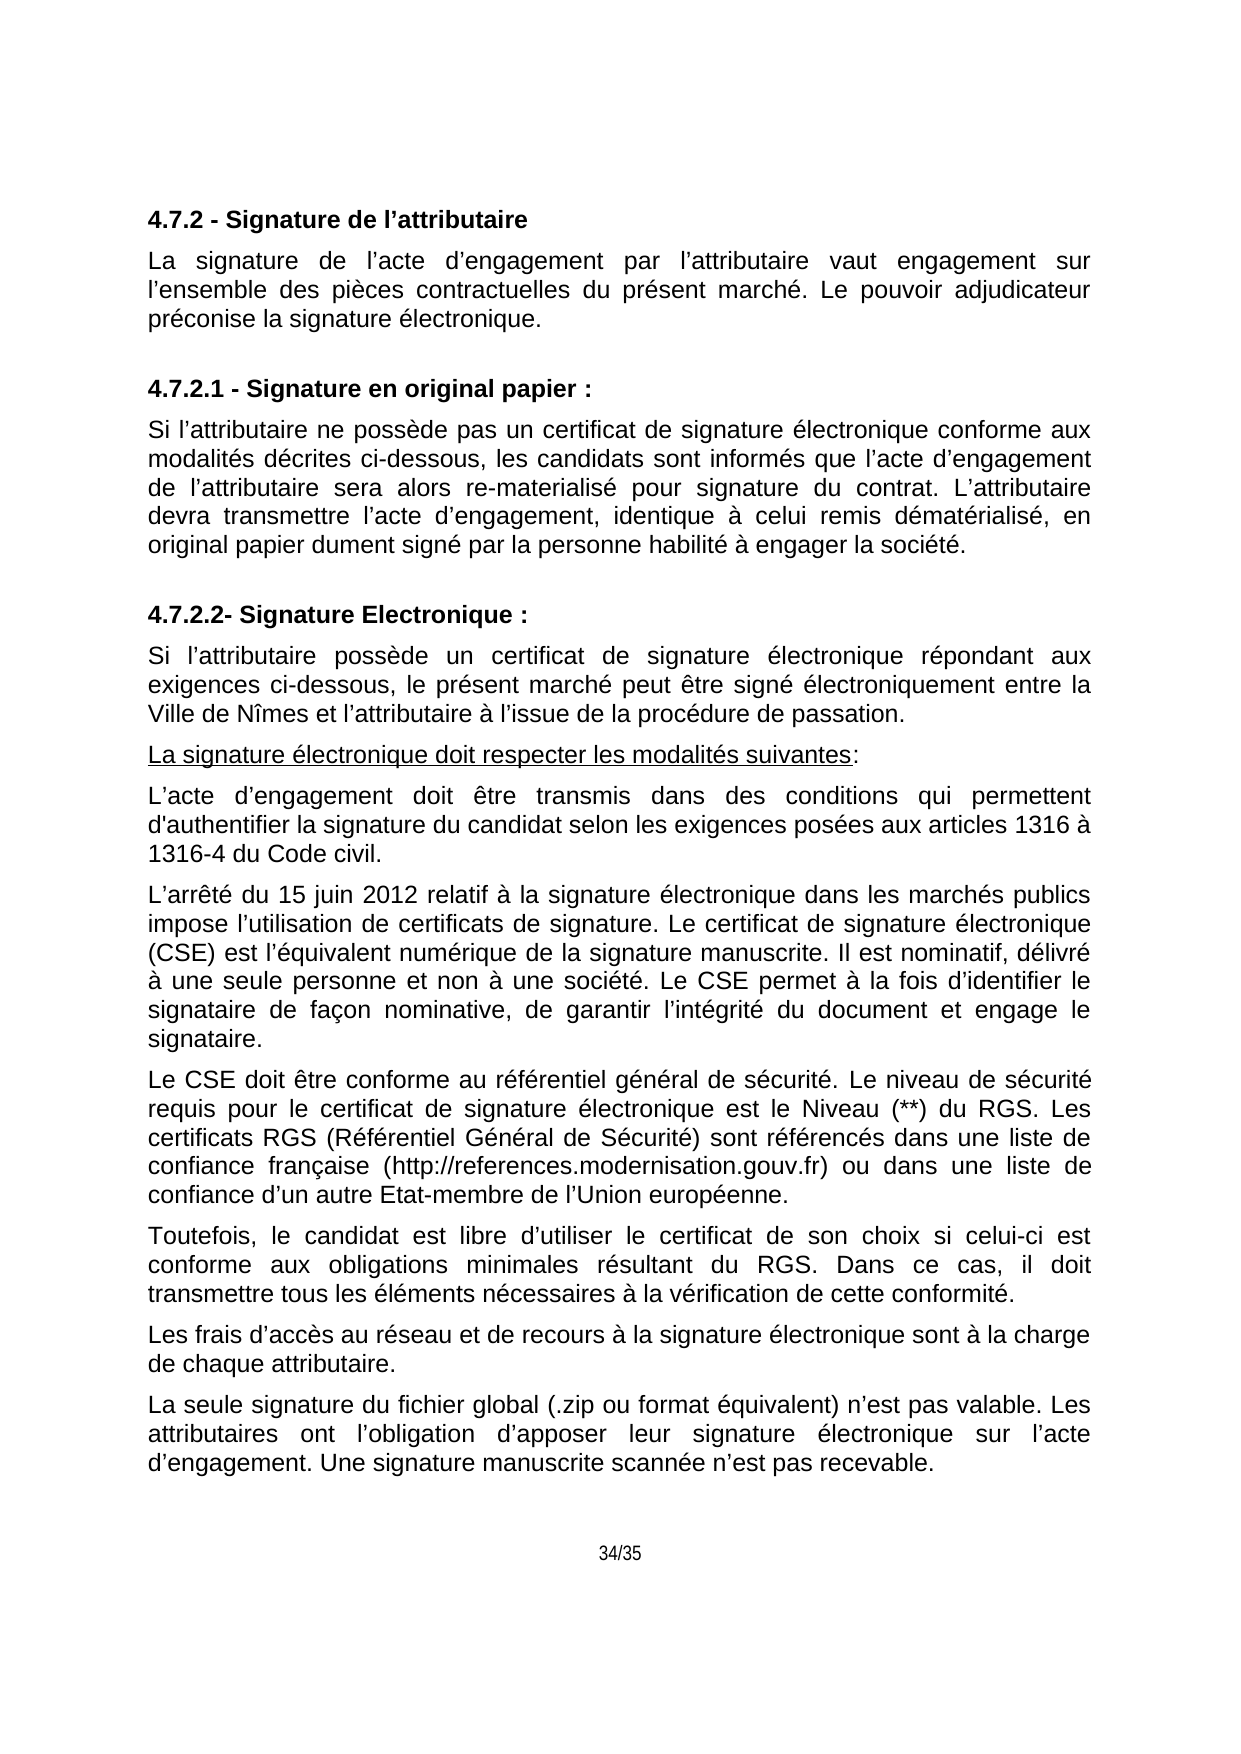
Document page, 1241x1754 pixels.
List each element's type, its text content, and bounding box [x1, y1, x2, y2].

text Toutefois, le candidat est libre d’utiliser le certificat de son choix si celui-ci est conforme aux obligations minimales résultant du RGS. Dans ce cas, il doit transmettre tous les éléments nécessaires à la vérification de cette conformité. [148, 1221, 1093, 1308]
text Si l’attributaire possède un certificat de signature électronique répondant aux exigences ci-dessous, le présent marché peut être signé électroniquement entre la Ville de Nîmes et l’attributaire à l’issue de la procédure de passation. [148, 641, 1093, 728]
text La seule signature du fichier global (.zip ou format équivalent) n’est pas valable. Les attributaires ont l’obligation d’apposer leur signature électronique sur l’acte d’engagement. Une signature manuscrite scannée n’est pas recevable. [148, 1390, 1093, 1476]
subtitle 4.7.2.1 - Signature en original papier : [148, 374, 1093, 403]
text Si l’attributaire ne possède pas un certificat de signature électronique conforme aux modalités décrites ci-dessous, les candidats sont informés que l’acte d’engagement de l’attributaire sera alors re-materialisé pour signature du contrat. L’attributaire devra transmettre l’acte d’engagement, identique à celui remis dématérialisé, en original papier dument signé par la personne habilité à engager la société. [148, 415, 1093, 559]
text L’arrêté du 15 juin 2012 relatif à la signature électronique dans les marchés publics impose l’utilisation de certificats de signature. Le certificat de signature électronique (CSE) est l’équivalent numérique de la signature manuscrite. Il est nominatif, délivré à une seule personne et non à une société. Le CSE permet à la fois d’identifier le signataire de façon nominative, de garantir l’intégrité du document et engage le signataire. [148, 880, 1093, 1053]
text Les frais d’accès au réseau et de recours à la signature électronique sont à la charge de chaque attributaire. [148, 1320, 1093, 1378]
text La signature électronique doit respecter les modalités suivantes: [148, 740, 1093, 769]
subtitle 4.7.2.2- Signature Electronique : [148, 600, 1093, 629]
text Le CSE doit être conforme au référentiel général de sécurité. Le niveau de sécurité requis pour le certificat de signature électronique est le Niveau (**) du RGS. Les certificats RGS (Référentiel Général de Sécurité) sont référencés dans une liste de confiance française (http://references.modernisation.gouv.fr) ou dans une liste de confiance d’un autre Etat-membre de l’Union européenne. [148, 1065, 1093, 1209]
subtitle 4.7.2 - Signature de l’attributaire [148, 205, 1093, 234]
text L’acte d’engagement doit être transmis dans des conditions qui permettent d'authentifier la signature du candidat selon les exigences posées aux articles 1316 à 1316-4 du Code civil. [148, 781, 1093, 868]
text La signature de l’acte d’engagement par l’attributaire vaut engagement sur l’ensemble des pièces contractuelles du présent marché. Le pouvoir adjudicateur préconise la signature électronique. [148, 246, 1093, 333]
